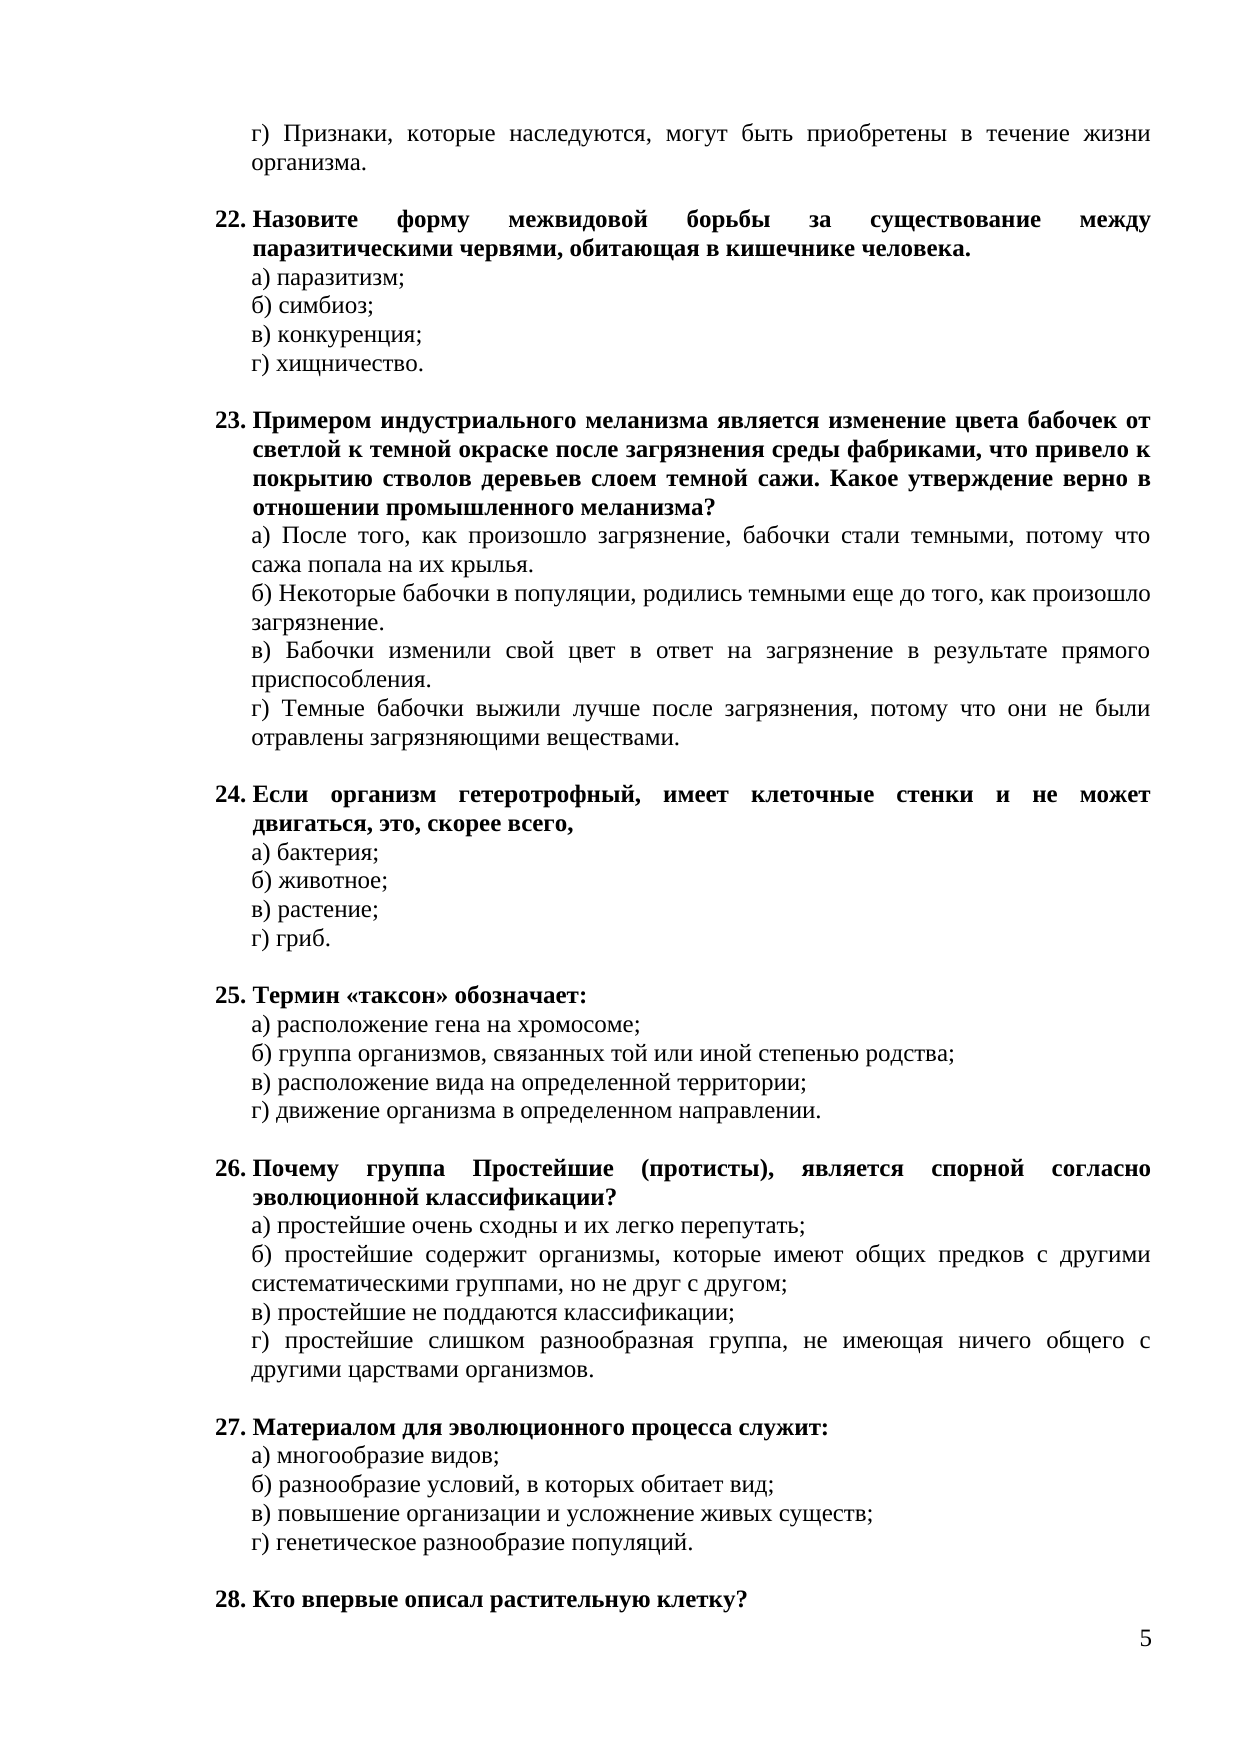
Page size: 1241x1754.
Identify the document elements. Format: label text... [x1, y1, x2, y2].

text г) простейшие слишком разнообразная группа, не имеющая ничего общего с другими царствами организмов. [251, 1326, 1152, 1383]
text б) простейшие содержит организмы, которые имеют общих предков с другими систематическими группами, но не друг с другом; [251, 1239, 1152, 1297]
text а) многообразие видов; [251, 1441, 1152, 1469]
list Если организм гетеротрофный, имеет клеточные стенки и не может двигаться, это, скорее всего, [215, 779, 1152, 837]
text в) простейшие не поддаются классификации; [251, 1297, 1152, 1326]
text а) После того, как произошло загрязнение, бабочки стали темными, потому что сажа попала на их крылья. [251, 521, 1152, 578]
text a) простейшие очень сходны и их легко перепутать; [251, 1211, 1152, 1239]
list Термин «таксон» обозначает: [215, 981, 1152, 1009]
text г) Признаки, которые наследуются, могут быть приобретены в течение жизни организма. [251, 118, 1152, 176]
text б) разнообразие условий, в которых обитает вид; [251, 1469, 1152, 1498]
list Почему группа Простейшие (протисты), является спорной согласно эволюционной классификации? [215, 1153, 1152, 1211]
text г) Темные бабочки выжили лучше после загрязнения, потому что они не были отравлены загрязняющими веществами. [251, 693, 1152, 751]
text а) расположение гена на хромосоме; [251, 1009, 1152, 1038]
text б) животное; [251, 866, 1152, 894]
text б) группа организмов, связанных той или иной степенью родства; [251, 1038, 1152, 1067]
text г) движение организма в определенном направлении. [251, 1096, 1152, 1124]
list Примером индустриального меланизма является изменение цвета бабочек от светлой к темной окраске после загрязнения среды фабриками, что привело к покрытию стволов деревьев слоем темной сажи. Какое утверждение верно в отношении промышленного меланизма? [215, 406, 1152, 521]
text а) бактерия; [251, 837, 1152, 866]
text в) расположение вида на определенной территории; [251, 1067, 1152, 1096]
list Материалом для эволюционного процесса служит: [215, 1412, 1152, 1441]
text г) хищничество. [251, 348, 1152, 377]
text а) паразитизм; [251, 262, 1152, 291]
text в) повышение организации и усложнение живых существ; [251, 1498, 1152, 1527]
text в) Бабочки изменили свой цвет в ответ на загрязнение в результате прямого приспособления. [251, 636, 1152, 693]
text г) гриб. [251, 923, 1152, 952]
text г) генетическое разнообразие популяций. [251, 1527, 1152, 1556]
text в) растение; [251, 894, 1152, 923]
text в) конкуренция; [251, 319, 1152, 348]
list Назовите форму межвидовой борьбы за существование между паразитическими червями, обитающая в кишечнике человека. [215, 204, 1152, 262]
text б) симбиоз; [251, 291, 1152, 319]
text б) Некоторые бабочки в популяции, родились темными еще до того, как произошло загрязнение. [251, 578, 1152, 636]
list Кто впервые описал растительную клетку? [215, 1584, 1152, 1613]
